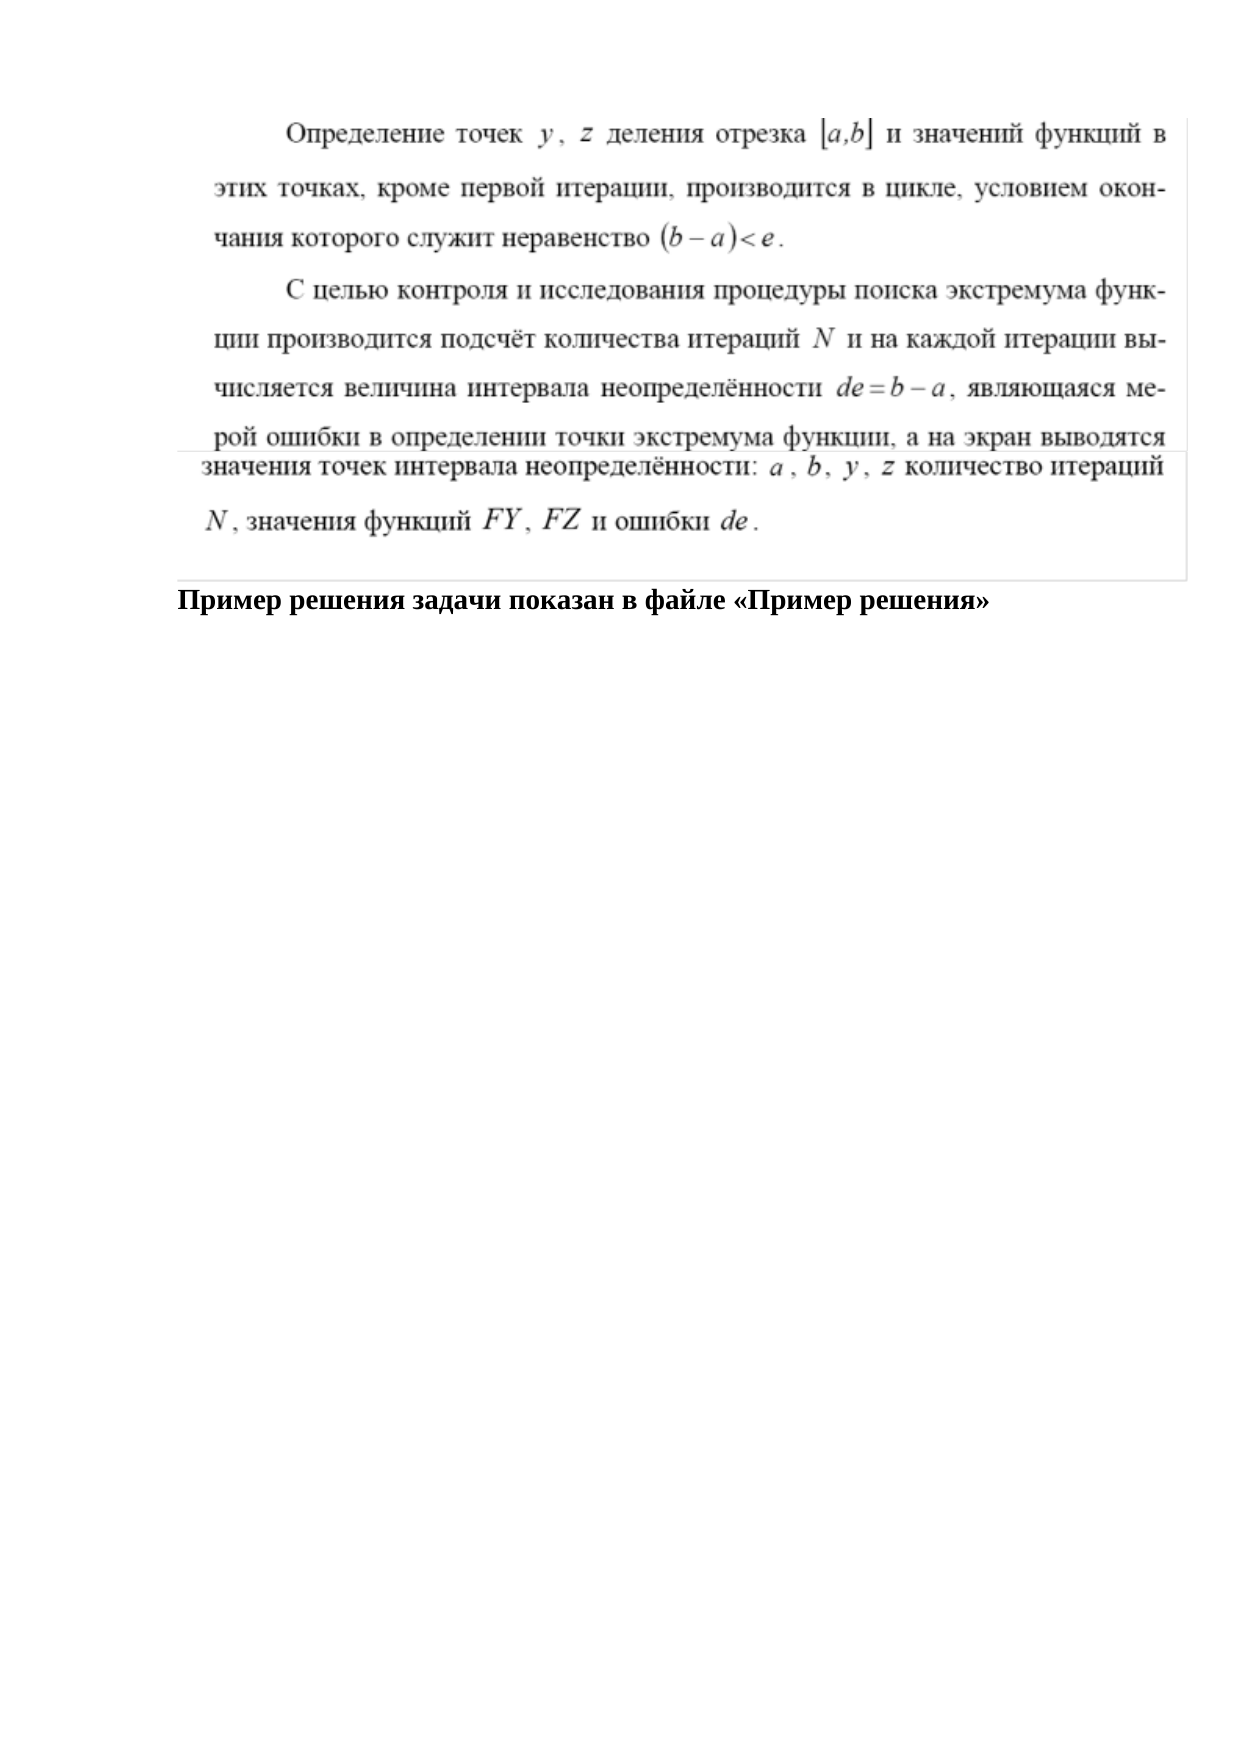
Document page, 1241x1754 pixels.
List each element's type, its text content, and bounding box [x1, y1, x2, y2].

text Пример решения задачи показан в файле «Пример решения» [177, 583, 1152, 616]
picture [177, 118, 1188, 583]
